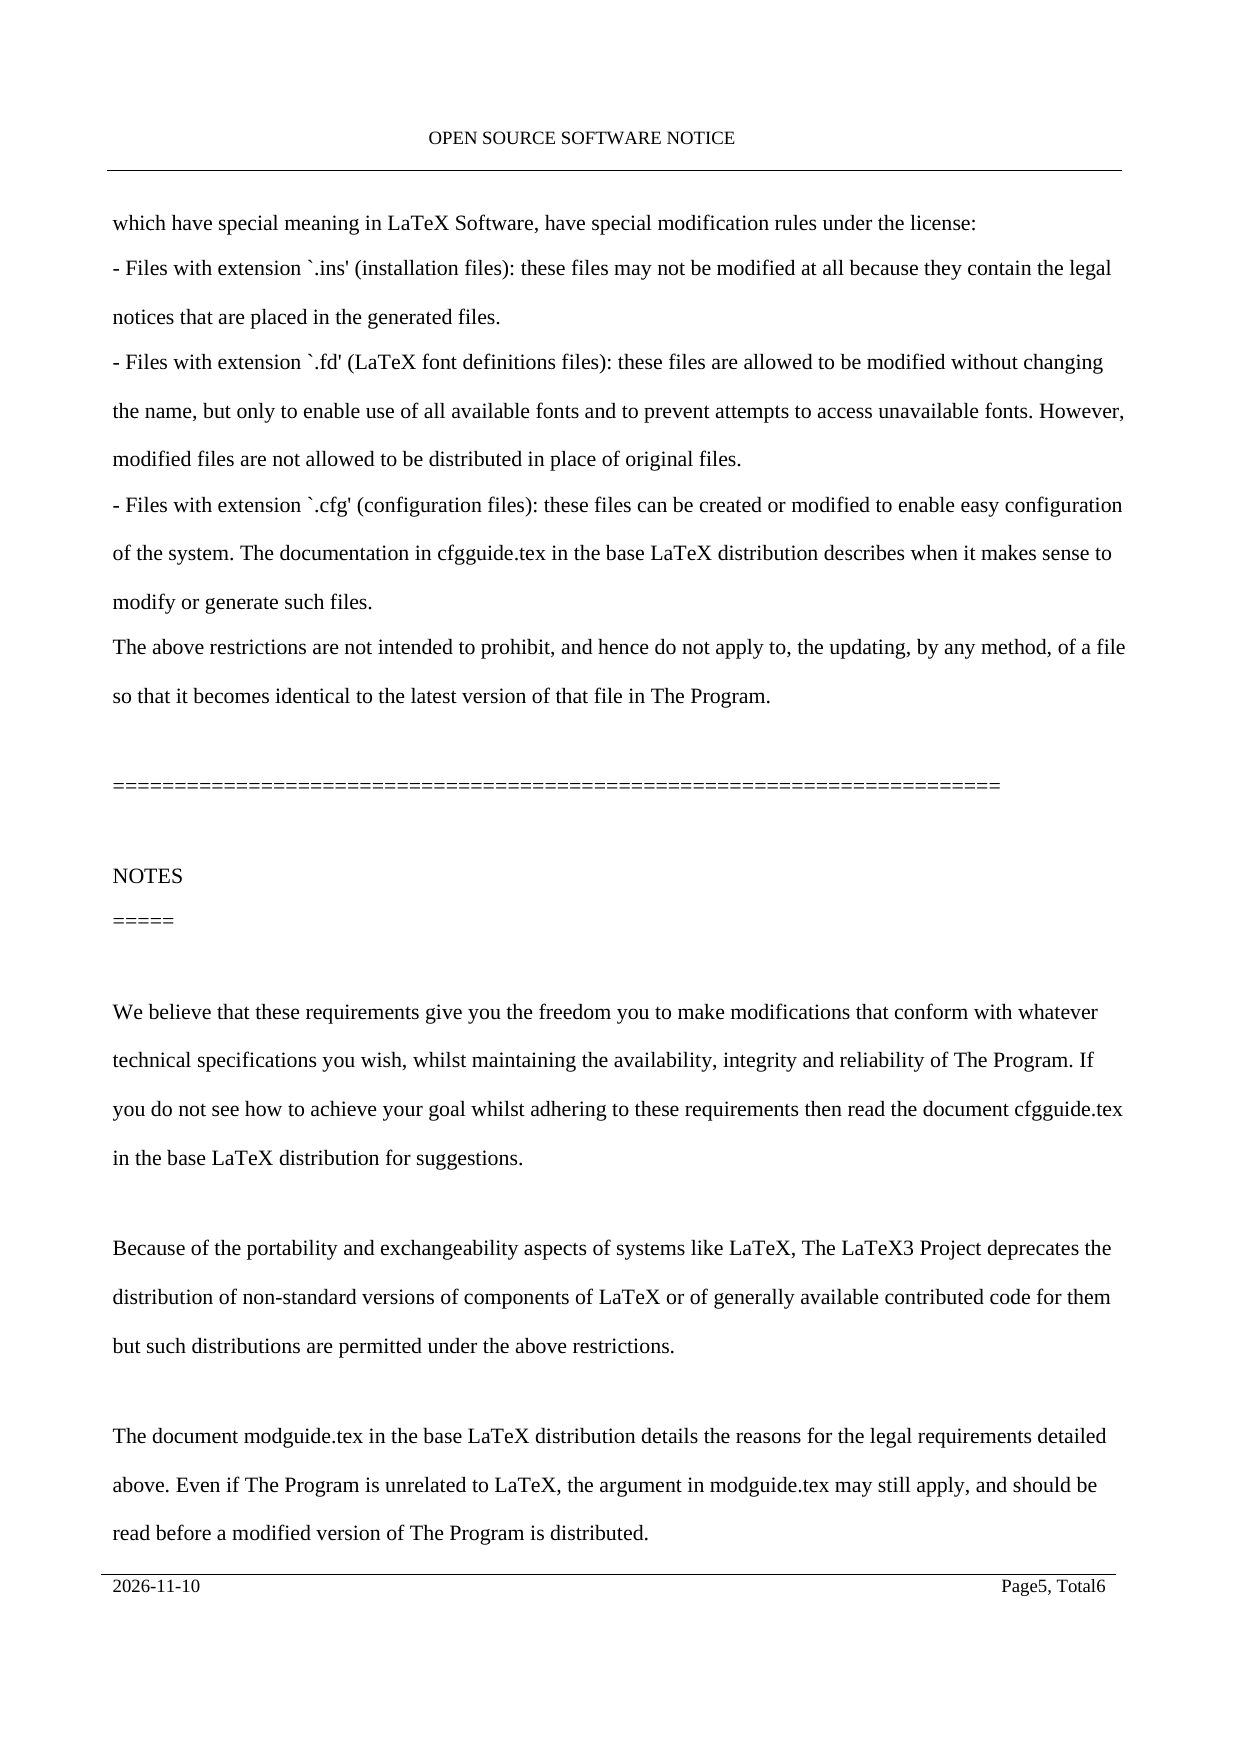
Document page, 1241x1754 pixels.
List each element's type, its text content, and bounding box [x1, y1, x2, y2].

text ===== [112, 905, 1128, 937]
text The above restrictions are not intended to prohibit, and hence do not apply to, the updating, by any method, of a file so that it becomes identical to the latest version of that file in The Program. [112, 631, 1128, 712]
text - Files with extension `.ins' (installation files): these files may not be modified at all because they contain the legal notices that are placed in the generated files. [112, 251, 1128, 333]
text - Files with extension `.cfg' (configuration files): these files can be created or modified to enable easy configuration of the system. The documentation in cfgguide.tex in the base LaTeX distribution describes when it makes sense to modify or generate such files. [112, 488, 1128, 618]
text NOTES [112, 860, 1128, 892]
text ======================================================================== [112, 769, 1128, 802]
text The document modguide.tex in the base LaTeX distribution details the reasons for the legal requirements detailed above. Even if The Program is unrelated to LaTeX, the argument in modguide.tex may still apply, and should be read before a modified version of The Program is distributed. [112, 1419, 1128, 1549]
text Because of the portability and exchangeability aspects of systems like LaTeX, The LaTeX3 Project deprecates the distribution of non-standard versions of components of LaTeX or of generally available contributed code for them but such distributions are permitted under the above restrictions. [112, 1231, 1128, 1361]
text - Files with extension `.fd' (LaTeX font definitions files): these files are allowed to be modified without changing the name, but only to enable use of all available fonts and to prevent attempts to access unavailable fonts. However, modified files are not allowed to be distributed in place of original files. [112, 345, 1128, 475]
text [112, 206, 1128, 239]
text We believe that these requirements give you the freedom you to make modifications that conform with whatever technical specifications you wish, whilst maintaining the availability, integrity and reliability of The Program. If you do not see how to achieve your goal whilst adhering to these requirements then read the document cfgguide.tex in the base LaTeX distribution for suggestions. [112, 995, 1128, 1174]
